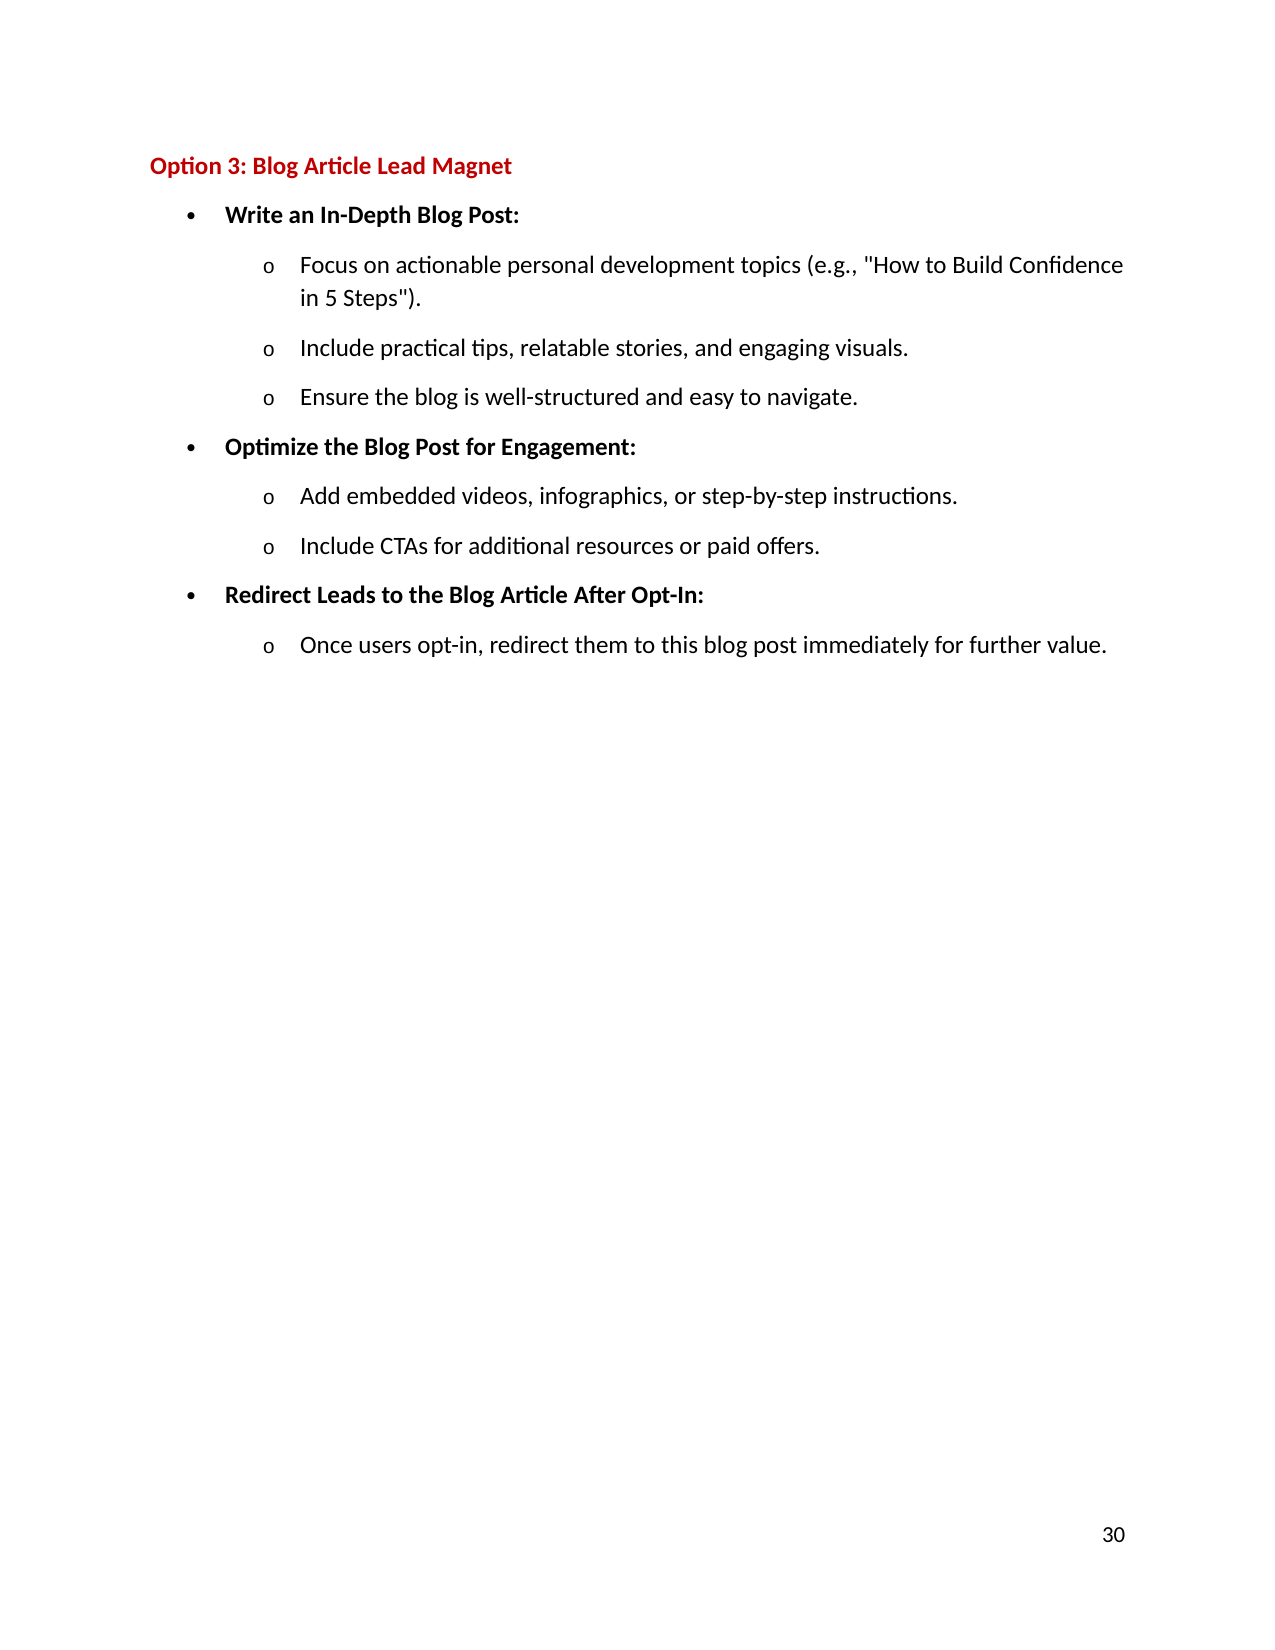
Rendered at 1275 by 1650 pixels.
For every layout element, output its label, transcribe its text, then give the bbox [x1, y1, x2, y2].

list Once users opt-in, redirect them to this blog post immediately for further value. [262, 629, 1125, 660]
list Ensure the blog is well-structured and easy to navigate. [262, 381, 1125, 412]
text Option 3: Blog Article Lead Magnet [150, 150, 1125, 181]
list Redirect Leads to the Blog Article After Opt-In: [187, 579, 1125, 610]
list Add embedded videos, infographics, or step-by-step instructions. [262, 480, 1125, 511]
list Focus on actionable personal development topics (e.g., "How to Build Confidence in 5 Steps"). [262, 249, 1125, 313]
list Include CTAs for additional resources or paid offers. [262, 530, 1125, 561]
list Include practical tips, relatable stories, and engaging visuals. [262, 332, 1125, 362]
list Optimize the Blog Post for Engagement: [187, 431, 1125, 461]
list Write an In-Depth Blog Post: [187, 199, 1125, 230]
